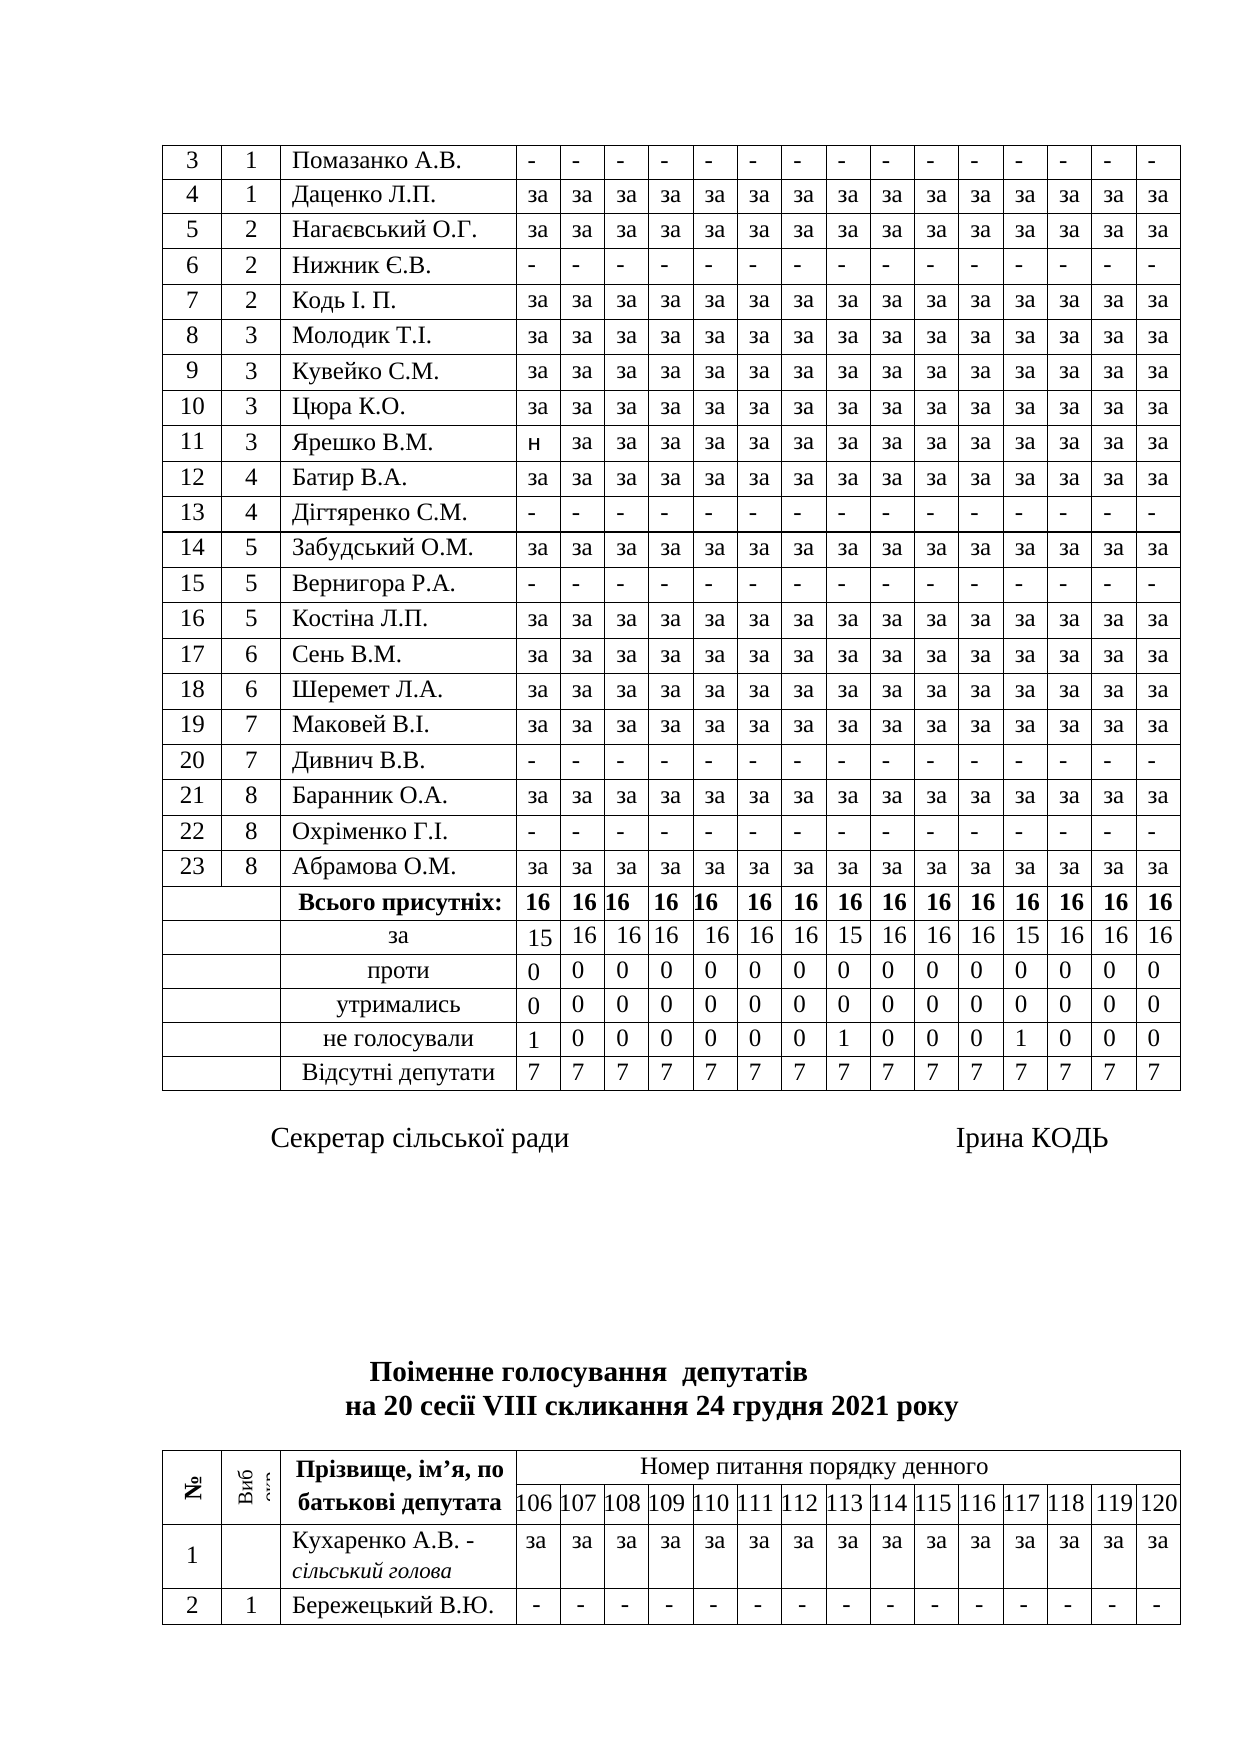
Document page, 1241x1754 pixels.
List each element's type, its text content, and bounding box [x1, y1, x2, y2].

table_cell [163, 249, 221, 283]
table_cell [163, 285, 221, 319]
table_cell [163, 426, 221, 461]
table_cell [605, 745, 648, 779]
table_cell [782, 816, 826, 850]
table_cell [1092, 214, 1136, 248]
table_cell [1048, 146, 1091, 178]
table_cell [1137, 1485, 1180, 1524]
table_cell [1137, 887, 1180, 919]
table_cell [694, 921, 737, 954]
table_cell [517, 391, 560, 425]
text Секретар сільської ради Ірина КОДЬ [44, 1120, 1211, 1153]
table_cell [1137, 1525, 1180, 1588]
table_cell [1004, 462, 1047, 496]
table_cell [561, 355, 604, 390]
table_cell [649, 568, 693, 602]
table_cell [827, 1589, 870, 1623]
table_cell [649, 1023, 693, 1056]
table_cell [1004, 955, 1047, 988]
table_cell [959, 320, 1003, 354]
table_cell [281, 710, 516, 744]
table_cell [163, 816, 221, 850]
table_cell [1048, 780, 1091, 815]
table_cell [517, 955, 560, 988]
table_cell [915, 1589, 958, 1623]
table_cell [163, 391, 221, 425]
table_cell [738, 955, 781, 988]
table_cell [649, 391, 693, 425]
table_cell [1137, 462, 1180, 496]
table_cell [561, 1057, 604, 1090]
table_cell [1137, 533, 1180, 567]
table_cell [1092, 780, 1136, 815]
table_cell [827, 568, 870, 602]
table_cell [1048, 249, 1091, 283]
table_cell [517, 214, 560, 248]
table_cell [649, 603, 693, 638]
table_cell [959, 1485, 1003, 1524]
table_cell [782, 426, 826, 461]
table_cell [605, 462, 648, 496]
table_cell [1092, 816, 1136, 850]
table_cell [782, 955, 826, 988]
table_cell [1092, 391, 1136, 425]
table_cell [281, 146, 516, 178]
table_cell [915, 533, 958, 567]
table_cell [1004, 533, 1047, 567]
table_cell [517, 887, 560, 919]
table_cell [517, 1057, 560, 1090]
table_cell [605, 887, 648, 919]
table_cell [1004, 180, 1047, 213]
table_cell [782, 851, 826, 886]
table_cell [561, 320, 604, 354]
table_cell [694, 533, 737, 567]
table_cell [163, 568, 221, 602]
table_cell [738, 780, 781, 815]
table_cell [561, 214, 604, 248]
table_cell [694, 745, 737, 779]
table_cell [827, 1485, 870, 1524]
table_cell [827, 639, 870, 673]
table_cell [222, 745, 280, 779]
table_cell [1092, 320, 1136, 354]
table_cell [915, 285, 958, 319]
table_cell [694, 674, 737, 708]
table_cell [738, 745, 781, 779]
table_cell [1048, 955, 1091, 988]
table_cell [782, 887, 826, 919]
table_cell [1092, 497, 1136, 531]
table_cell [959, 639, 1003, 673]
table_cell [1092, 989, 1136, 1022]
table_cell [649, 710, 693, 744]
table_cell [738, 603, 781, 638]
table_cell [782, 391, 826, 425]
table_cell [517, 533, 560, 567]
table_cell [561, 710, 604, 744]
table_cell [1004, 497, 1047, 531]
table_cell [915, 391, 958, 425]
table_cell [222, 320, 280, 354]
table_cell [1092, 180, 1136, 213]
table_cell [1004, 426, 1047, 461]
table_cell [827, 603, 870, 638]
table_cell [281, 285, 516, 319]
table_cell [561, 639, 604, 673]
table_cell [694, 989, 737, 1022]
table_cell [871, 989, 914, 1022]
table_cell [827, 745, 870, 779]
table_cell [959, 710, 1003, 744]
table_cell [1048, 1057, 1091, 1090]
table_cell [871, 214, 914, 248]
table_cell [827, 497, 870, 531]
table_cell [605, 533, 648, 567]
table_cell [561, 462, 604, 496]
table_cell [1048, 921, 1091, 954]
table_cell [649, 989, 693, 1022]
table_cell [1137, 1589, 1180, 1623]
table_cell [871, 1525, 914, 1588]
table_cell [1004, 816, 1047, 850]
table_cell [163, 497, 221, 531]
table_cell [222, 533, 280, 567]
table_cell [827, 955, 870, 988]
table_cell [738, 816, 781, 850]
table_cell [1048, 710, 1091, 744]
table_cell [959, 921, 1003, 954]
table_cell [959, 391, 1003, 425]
text на 20 сесії VІІІ скликання 24 грудня 2021 року [177, 1388, 1211, 1422]
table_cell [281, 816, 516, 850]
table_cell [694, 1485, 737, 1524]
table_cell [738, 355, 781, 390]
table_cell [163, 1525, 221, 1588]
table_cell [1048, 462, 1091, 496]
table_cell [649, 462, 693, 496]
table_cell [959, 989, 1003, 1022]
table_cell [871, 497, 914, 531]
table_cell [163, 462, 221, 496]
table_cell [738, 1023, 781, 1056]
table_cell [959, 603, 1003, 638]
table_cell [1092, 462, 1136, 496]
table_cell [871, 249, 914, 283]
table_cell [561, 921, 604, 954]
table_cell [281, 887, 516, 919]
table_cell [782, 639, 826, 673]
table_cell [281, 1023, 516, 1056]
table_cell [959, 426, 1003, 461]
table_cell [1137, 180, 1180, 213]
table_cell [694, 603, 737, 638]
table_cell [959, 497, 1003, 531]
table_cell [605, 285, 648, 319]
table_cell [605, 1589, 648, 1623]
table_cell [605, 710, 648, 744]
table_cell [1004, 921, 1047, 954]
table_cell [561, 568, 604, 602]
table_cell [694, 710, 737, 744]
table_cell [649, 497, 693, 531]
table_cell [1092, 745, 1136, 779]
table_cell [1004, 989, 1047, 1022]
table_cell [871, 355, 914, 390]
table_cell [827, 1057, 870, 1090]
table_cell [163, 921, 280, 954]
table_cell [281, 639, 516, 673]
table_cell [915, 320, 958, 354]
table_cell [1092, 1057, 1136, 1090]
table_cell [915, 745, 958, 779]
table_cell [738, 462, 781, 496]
text Поіменне голосування депутатів [44, 1354, 1211, 1388]
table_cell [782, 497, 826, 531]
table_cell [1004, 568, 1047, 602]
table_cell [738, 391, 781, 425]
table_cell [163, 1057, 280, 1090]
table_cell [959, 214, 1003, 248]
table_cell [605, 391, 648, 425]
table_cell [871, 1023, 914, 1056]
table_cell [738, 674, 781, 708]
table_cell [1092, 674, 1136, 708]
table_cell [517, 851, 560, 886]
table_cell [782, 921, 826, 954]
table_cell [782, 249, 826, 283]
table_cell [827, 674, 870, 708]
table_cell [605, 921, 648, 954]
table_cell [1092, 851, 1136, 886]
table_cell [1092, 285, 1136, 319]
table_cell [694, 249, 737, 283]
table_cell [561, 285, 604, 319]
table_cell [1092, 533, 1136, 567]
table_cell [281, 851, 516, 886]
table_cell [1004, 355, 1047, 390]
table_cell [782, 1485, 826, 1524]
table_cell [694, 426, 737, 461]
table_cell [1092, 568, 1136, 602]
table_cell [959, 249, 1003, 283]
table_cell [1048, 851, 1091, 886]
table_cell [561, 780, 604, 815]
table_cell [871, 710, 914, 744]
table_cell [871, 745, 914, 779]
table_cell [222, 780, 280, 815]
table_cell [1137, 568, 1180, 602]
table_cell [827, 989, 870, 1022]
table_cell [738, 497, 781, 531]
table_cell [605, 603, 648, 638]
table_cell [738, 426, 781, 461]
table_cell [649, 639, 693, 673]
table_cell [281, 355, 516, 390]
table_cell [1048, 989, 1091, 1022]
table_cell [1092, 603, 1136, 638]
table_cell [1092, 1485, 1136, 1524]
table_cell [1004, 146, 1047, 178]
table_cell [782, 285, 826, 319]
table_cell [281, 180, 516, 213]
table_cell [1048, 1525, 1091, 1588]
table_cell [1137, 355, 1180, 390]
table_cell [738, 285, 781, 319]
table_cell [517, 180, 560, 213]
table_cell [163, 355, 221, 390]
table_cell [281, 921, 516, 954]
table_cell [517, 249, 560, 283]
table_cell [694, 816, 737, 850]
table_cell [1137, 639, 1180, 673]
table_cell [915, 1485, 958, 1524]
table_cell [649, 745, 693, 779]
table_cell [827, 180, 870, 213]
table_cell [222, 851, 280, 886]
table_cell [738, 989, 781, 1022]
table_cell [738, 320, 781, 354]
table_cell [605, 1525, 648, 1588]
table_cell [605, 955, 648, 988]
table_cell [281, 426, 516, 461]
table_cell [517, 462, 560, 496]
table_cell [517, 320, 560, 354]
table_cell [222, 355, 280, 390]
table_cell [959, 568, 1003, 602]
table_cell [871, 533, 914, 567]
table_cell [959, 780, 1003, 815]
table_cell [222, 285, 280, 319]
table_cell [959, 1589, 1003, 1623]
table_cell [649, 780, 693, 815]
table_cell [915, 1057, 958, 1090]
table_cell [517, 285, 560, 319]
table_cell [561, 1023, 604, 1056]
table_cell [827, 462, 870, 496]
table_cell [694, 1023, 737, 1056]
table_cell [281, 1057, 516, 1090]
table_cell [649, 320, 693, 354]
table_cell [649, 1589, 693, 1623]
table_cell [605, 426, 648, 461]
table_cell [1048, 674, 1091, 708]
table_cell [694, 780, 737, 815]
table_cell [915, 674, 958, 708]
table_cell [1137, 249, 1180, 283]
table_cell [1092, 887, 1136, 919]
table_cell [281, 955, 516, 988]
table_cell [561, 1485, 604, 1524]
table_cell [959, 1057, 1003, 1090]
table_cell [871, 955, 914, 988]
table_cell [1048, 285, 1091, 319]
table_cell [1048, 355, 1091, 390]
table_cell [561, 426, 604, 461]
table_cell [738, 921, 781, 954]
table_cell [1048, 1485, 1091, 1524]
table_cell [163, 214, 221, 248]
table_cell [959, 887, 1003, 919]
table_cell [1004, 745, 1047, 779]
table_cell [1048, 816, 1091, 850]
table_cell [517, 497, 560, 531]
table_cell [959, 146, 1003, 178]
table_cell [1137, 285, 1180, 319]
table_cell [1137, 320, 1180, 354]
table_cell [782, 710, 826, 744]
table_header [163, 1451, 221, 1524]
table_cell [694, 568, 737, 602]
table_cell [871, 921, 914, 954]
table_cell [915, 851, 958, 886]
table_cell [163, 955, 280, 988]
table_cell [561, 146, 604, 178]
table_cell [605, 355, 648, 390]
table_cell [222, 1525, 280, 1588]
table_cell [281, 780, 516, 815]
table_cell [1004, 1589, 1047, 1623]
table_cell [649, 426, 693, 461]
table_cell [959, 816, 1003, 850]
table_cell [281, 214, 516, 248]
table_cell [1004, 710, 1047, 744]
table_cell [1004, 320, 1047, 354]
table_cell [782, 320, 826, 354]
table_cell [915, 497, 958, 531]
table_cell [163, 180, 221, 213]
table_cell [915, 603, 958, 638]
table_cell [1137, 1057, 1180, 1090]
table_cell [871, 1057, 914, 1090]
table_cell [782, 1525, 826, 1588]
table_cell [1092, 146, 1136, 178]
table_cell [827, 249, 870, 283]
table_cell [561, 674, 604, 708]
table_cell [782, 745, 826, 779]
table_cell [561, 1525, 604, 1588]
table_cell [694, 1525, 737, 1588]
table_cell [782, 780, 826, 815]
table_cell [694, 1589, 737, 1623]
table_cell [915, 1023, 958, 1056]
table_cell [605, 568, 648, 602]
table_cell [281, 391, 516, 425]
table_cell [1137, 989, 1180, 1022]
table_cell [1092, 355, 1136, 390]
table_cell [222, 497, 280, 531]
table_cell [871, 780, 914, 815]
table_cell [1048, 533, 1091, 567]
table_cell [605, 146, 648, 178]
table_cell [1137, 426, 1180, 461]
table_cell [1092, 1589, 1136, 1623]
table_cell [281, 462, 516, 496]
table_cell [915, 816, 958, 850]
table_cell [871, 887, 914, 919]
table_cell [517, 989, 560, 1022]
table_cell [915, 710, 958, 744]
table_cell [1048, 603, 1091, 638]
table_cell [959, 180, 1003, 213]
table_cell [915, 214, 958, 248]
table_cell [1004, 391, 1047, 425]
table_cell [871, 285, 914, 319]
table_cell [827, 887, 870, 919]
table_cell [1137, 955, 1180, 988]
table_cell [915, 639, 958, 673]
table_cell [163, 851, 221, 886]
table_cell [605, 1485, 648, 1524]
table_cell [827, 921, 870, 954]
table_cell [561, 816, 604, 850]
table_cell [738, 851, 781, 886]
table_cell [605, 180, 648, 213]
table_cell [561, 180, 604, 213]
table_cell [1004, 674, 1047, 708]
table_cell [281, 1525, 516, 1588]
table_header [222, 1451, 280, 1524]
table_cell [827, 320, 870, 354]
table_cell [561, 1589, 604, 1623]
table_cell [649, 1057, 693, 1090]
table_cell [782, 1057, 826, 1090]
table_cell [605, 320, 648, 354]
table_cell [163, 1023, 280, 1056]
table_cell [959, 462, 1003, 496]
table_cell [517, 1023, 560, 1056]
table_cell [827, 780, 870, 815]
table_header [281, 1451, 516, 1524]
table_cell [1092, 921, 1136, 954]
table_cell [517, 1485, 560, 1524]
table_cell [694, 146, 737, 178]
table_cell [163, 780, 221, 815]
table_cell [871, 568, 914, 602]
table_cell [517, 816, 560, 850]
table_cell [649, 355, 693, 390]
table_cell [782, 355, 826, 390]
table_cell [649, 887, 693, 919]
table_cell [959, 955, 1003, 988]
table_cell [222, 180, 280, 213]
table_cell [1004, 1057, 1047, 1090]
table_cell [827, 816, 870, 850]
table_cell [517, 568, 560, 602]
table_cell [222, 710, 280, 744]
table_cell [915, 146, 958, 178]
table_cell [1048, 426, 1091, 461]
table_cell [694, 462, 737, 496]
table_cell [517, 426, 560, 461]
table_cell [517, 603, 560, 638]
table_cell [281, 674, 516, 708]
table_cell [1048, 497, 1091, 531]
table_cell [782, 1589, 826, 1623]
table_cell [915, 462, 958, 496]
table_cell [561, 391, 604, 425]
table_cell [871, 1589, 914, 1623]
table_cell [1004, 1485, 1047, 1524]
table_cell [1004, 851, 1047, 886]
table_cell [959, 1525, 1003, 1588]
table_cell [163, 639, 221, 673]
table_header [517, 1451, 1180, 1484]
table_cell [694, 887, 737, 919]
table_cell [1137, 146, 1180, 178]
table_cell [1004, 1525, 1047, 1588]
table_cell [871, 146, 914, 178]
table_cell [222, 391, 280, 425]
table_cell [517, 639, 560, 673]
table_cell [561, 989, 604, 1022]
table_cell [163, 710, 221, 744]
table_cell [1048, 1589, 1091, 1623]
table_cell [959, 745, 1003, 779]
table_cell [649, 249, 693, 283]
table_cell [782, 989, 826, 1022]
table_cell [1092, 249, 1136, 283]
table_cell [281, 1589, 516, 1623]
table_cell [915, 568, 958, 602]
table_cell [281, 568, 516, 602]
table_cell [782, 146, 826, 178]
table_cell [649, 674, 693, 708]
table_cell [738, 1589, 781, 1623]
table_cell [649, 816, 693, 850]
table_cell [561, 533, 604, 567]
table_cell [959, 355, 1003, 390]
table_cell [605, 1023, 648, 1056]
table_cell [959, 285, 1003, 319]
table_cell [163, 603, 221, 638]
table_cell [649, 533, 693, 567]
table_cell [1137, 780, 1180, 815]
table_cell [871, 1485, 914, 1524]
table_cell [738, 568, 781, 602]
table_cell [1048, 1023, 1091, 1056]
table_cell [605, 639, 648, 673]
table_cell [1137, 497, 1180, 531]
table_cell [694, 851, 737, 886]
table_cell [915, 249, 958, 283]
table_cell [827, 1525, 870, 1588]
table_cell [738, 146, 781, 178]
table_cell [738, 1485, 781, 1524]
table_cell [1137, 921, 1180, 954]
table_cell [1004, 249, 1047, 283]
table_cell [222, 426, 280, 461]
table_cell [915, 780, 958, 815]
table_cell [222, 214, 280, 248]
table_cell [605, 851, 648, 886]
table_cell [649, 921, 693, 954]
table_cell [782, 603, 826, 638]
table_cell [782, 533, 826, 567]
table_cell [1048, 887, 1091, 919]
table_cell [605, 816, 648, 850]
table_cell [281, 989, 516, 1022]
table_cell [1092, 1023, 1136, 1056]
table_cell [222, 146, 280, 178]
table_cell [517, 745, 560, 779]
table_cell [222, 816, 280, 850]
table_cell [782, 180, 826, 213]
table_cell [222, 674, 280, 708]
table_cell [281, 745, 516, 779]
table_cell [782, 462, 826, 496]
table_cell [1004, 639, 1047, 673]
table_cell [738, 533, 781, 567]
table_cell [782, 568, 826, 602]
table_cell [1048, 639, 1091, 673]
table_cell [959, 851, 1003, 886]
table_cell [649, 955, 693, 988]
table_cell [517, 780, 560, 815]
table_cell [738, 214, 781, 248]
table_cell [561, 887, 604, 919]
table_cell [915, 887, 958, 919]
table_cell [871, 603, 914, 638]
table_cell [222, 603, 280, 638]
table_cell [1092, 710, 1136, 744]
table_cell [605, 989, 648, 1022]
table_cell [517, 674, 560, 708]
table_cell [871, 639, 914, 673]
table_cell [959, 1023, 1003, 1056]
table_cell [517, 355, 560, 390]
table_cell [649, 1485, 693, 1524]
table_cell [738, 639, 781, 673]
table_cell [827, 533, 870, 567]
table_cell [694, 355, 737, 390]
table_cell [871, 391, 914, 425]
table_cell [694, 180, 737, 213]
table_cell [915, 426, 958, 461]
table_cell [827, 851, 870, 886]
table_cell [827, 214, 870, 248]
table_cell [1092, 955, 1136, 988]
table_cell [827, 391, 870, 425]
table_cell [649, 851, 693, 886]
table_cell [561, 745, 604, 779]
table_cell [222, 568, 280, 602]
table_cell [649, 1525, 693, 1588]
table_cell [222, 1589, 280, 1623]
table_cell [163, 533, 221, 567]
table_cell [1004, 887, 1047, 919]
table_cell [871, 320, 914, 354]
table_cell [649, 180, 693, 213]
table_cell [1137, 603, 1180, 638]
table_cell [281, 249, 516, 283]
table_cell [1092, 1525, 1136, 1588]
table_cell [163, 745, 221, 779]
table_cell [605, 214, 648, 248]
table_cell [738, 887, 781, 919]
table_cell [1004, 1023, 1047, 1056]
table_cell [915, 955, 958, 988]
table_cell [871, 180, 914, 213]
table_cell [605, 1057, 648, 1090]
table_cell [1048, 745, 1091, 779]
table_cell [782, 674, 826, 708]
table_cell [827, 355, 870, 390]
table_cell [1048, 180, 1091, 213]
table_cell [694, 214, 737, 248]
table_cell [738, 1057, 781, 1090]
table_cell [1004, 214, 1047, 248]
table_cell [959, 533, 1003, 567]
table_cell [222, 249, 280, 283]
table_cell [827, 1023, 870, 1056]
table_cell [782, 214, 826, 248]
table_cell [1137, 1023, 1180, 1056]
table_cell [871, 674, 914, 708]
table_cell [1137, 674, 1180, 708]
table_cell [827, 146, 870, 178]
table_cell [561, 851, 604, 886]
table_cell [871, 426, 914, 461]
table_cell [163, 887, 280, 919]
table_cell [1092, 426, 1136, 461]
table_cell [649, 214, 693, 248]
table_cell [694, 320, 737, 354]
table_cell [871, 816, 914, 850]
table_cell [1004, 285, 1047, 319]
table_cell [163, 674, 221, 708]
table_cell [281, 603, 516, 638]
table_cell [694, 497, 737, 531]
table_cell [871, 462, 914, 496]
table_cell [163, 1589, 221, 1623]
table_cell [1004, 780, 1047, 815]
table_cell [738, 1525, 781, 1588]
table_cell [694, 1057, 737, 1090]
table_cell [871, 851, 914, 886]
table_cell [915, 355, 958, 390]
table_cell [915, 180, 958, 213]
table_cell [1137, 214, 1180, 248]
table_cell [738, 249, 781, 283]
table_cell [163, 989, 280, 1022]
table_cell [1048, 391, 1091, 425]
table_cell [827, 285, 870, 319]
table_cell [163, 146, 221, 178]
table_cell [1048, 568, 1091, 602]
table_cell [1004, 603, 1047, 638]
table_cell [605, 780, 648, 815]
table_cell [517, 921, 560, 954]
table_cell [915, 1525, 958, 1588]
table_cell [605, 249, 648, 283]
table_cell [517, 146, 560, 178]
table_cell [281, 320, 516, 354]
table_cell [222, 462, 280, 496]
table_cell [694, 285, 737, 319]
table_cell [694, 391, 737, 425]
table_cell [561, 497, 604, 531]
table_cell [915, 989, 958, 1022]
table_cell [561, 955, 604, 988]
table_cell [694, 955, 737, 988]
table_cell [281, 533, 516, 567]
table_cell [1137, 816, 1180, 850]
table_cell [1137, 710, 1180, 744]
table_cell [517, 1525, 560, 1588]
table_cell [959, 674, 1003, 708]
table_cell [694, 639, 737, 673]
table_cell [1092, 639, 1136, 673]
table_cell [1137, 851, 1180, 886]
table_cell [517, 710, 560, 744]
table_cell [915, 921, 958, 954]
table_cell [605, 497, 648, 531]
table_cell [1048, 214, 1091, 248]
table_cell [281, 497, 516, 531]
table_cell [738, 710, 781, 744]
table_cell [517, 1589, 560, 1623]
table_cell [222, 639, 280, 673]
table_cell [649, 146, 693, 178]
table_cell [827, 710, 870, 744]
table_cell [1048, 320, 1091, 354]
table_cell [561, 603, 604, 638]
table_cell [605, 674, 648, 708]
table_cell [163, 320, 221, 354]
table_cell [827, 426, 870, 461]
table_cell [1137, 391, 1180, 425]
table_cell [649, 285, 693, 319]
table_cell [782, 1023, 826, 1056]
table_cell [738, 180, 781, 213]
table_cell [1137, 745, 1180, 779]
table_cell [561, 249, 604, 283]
